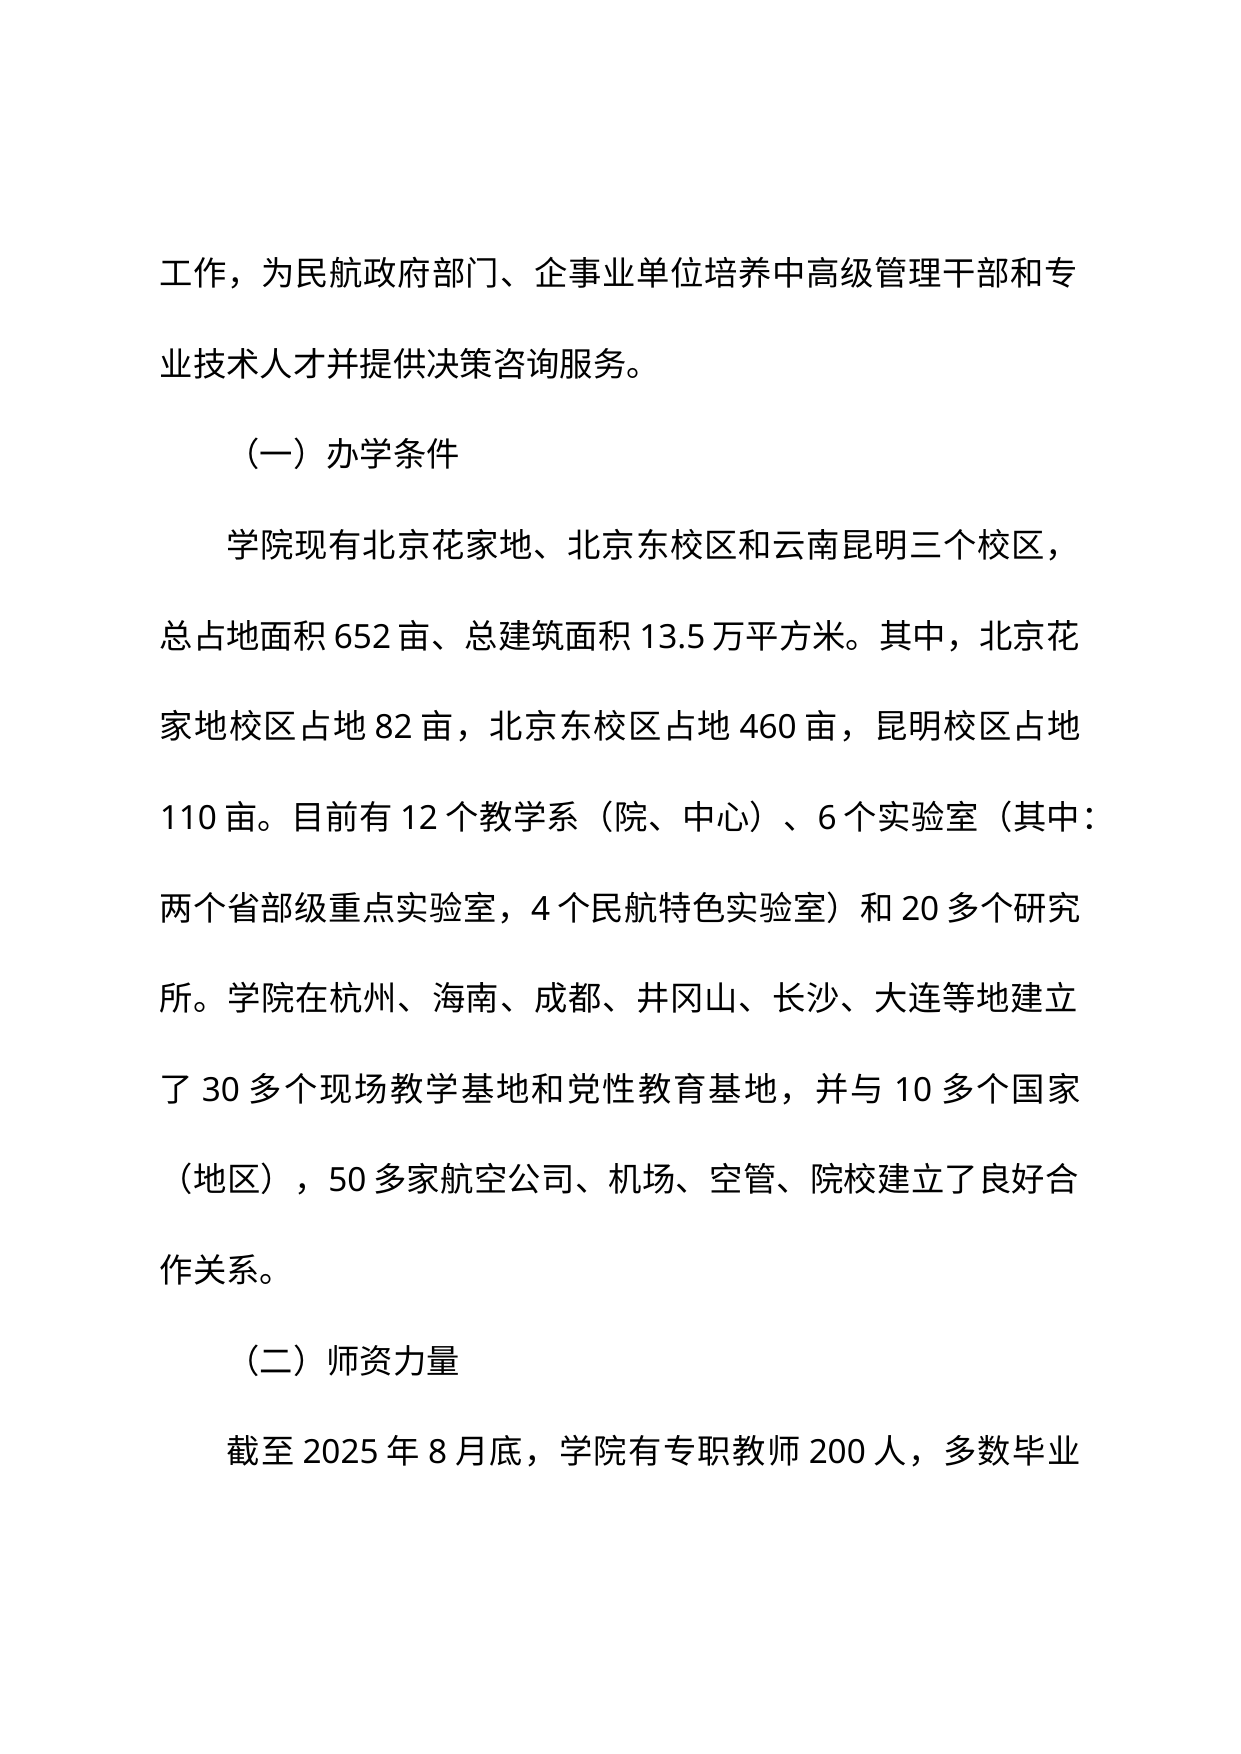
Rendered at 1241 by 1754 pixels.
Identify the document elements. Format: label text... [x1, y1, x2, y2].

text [159, 226, 1081, 407]
text （一）办学条件 [159, 407, 1081, 498]
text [159, 1404, 1081, 1494]
text 学院现有北京花家地、北京东校区和云南昆明三个校区，总占地面积652亩、总建筑面积13.5万平方米。其中，北京花家地校区占地82亩，北京东校区占地460亩，昆明校区占地110亩。目前有12个教学系（院、中心）、6个实验室（其中：两个省部级重点实验室，4个民航特色实验室）和20多个研究所。学院在杭州、海南、成都、井冈山、长沙、大连等地建立了30多个现场教学基地和党性教育基地，并与10多个国家（地区），50多家航空公司、机场、空管、院校建立了良好合作关系。 [159, 498, 1081, 1313]
text （二）师资力量 [159, 1313, 1081, 1404]
